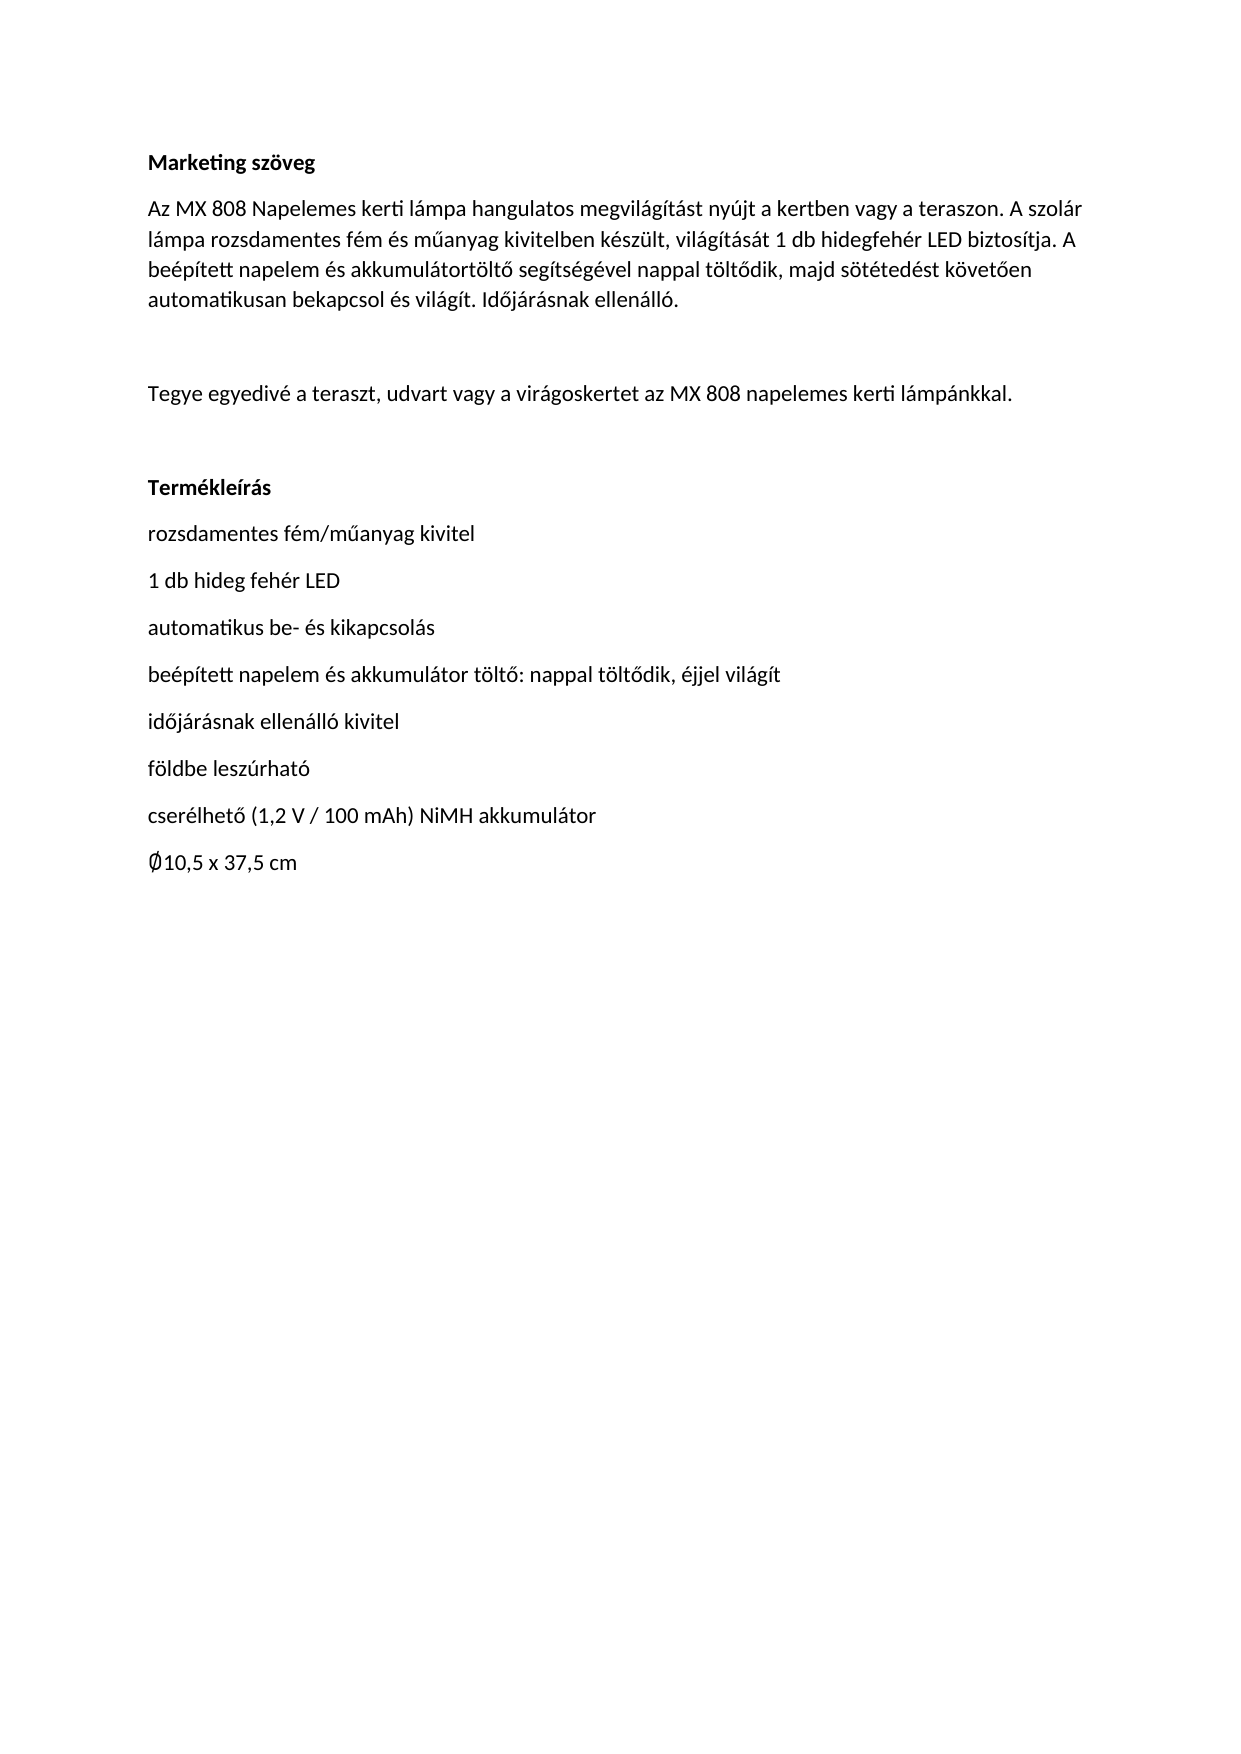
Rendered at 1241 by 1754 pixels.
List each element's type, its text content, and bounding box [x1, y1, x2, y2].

text Termékleírás [148, 473, 1093, 501]
text 1 db hideg fehér LED [148, 566, 1093, 594]
text időjárásnak ellenálló kivitel [148, 707, 1093, 735]
text Marketing szöveg [148, 148, 1093, 176]
text ∅10,5 x 37,5 cm [148, 848, 1093, 876]
text automatikus be- és kikapcsolás [148, 613, 1093, 641]
text földbe leszúrható [148, 754, 1093, 782]
text cserélhető (1,2 V / 100 mAh) NiMH akkumulátor [148, 801, 1093, 829]
text Az MX 808 Napelemes kerti lámpa hangulatos megvilágítást nyújt a kertben vagy a teraszon. A szolár lámpa rozsdamentes fém és műanyag kivitelben készült, világítását 1 db hidegfehér LED biztosítja. A beépített napelem és akkumulátortöltő segítségével nappal töltődik, majd sötétedést követően automatikusan bekapcsol és világít. Időjárásnak ellenálló. [148, 194, 1093, 313]
text rozsdamentes fém/műanyag kivitel [148, 519, 1093, 547]
text beépített napelem és akkumulátor töltő: nappal töltődik, éjjel világít [148, 660, 1093, 688]
text Tegye egyedivé a teraszt, udvart vagy a virágoskertet az MX 808 napelemes kerti lámpánkkal. [148, 379, 1093, 407]
